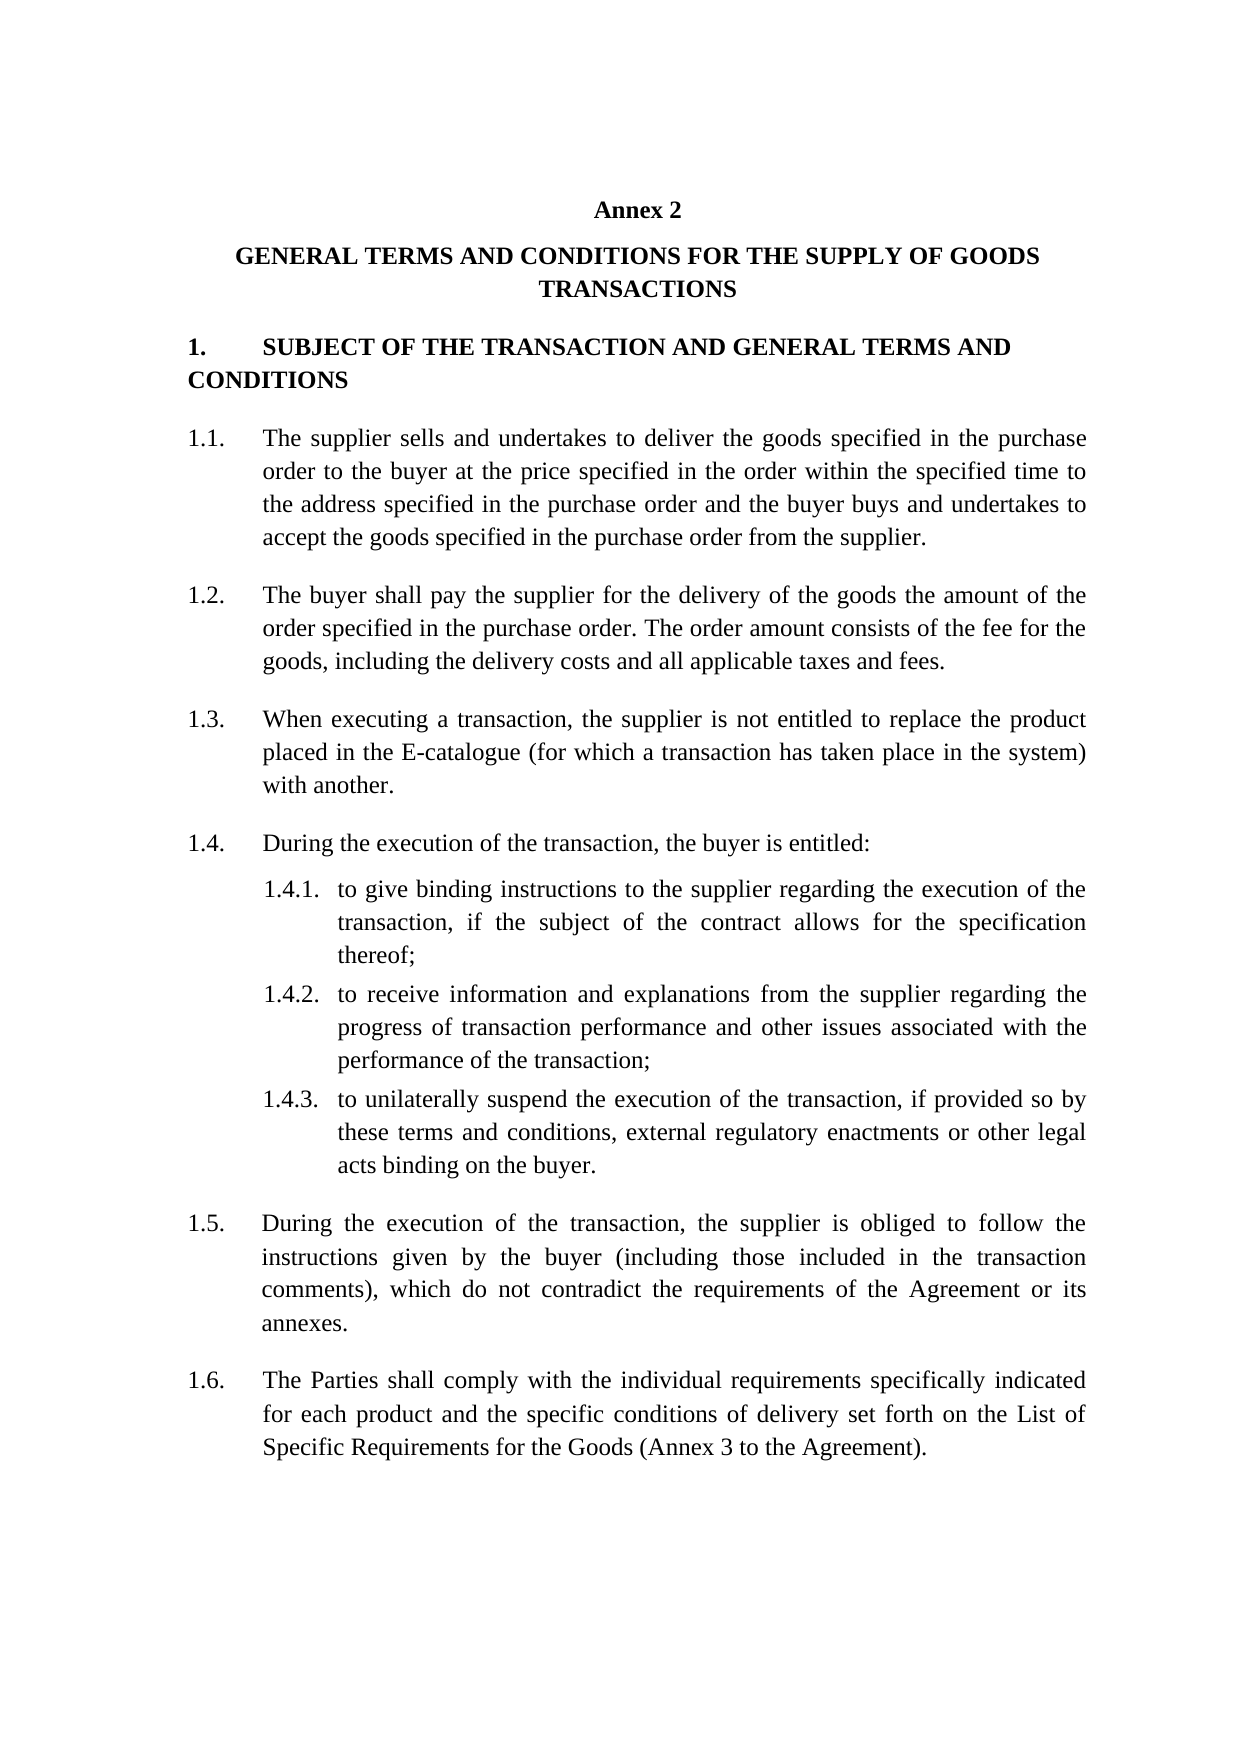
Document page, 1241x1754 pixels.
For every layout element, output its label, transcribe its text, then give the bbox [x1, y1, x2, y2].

text 1.5. During the execution of the transaction, the supplier is obliged to follow the instructions given by the buyer (including those included in the transaction comments), which do not contradict the requirements of the Agreement or its annexes. [187, 1208, 1087, 1336]
text 1. SUBJECT OF THE TRANSACTION AND GENERAL TERMS AND CONDITIONS [187, 332, 1087, 394]
text 1.4.3. to unilaterally suspend the execution of the transaction, if provided so by these terms and conditions, external regulatory enactments or other legal acts binding on the buyer. [262, 1084, 1087, 1179]
text 1.1. The supplier sells and undertakes to deliver the goods specified in the purchase order to the buyer at the price specified in the order within the specified time to the address specified in the purchase order and the buyer buys and undertakes to accept the goods specified in the purchase order from the supplier. [187, 423, 1087, 551]
text 1.2. The buyer shall pay the supplier for the delivery of the goods the amount of the order specified in the purchase order. The order amount consists of the fee for the goods, including the delivery costs and all applicable taxes and fees. [187, 580, 1087, 675]
text GENERAL TERMS AND CONDITIONS FOR THE SUPPLY OF GOODS TRANSACTIONS [187, 241, 1087, 303]
text 1.4. During the execution of the transaction, the buyer is entitled: [187, 828, 1087, 857]
text 1.6. The Parties shall comply with the individual requirements specifically indicated for each product and the specific conditions of delivery set forth on the List of Specific Requirements for the Goods (Annex 3 to the Agreement). [187, 1366, 1087, 1460]
text 1.4.2. to receive information and explanations from the supplier regarding the progress of transaction performance and other issues associated with the performance of the transaction; [263, 979, 1087, 1074]
text Annex 2 [187, 196, 1087, 224]
text 1.3. When executing a transaction, the supplier is not entitled to replace the product placed in the E-catalogue (for which a transaction has taken place in the system) with another. [187, 704, 1087, 799]
text 1.4.1. to give binding instructions to the supplier regarding the execution of the transaction, if the subject of the contract allows for the specification thereof; [263, 874, 1087, 969]
